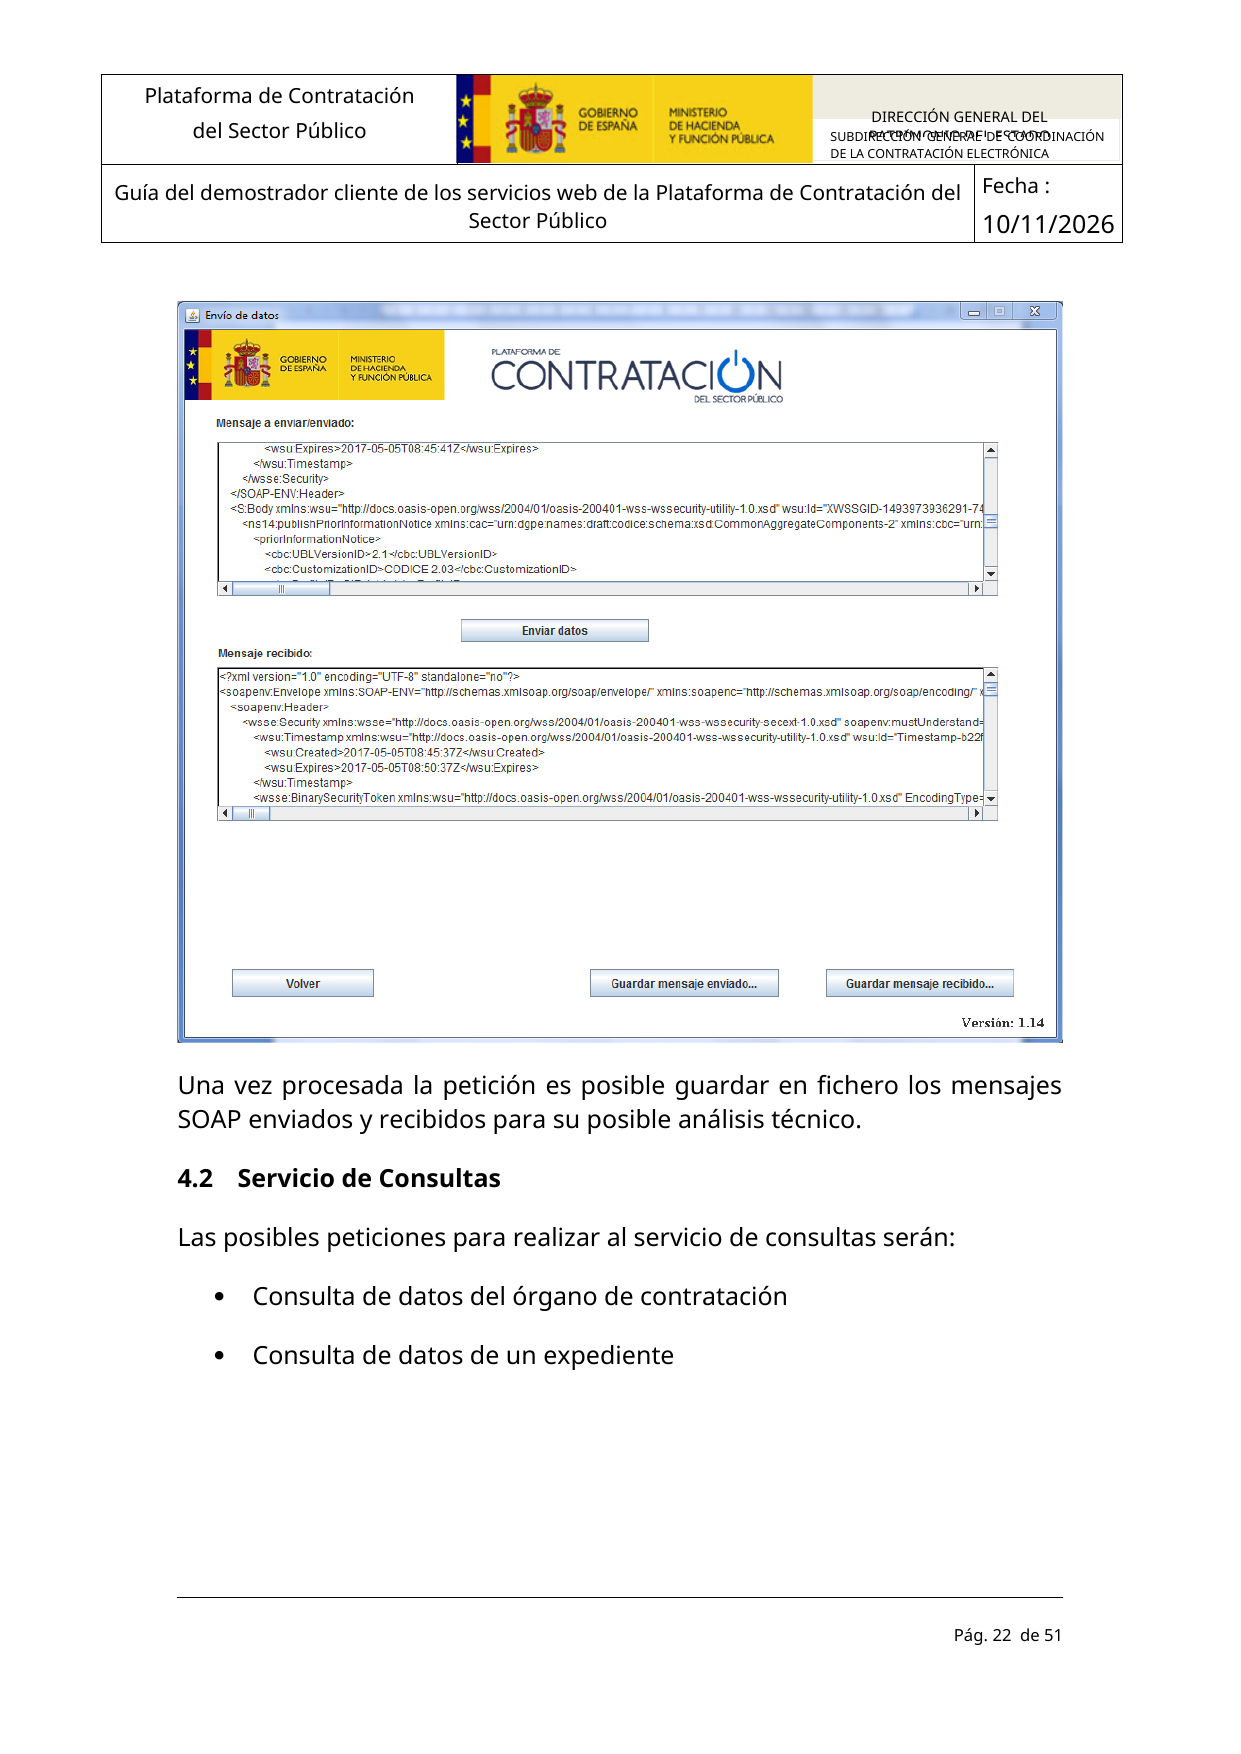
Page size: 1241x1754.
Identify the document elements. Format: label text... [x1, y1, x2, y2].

list Consulta de datos del órgano de contratación [215, 1279, 1063, 1313]
subtitle Servicio de Consultas [177, 1161, 1063, 1195]
picture [458, 75, 813, 163]
text Las posibles peticiones para realizar al servicio de consultas serán: [177, 1220, 1063, 1254]
text Una vez procesada la petición es posible guardar en fichero los mensajes SOAP enviados y recibidos para su posible análisis técnico. [177, 1067, 1063, 1136]
picture [177, 301, 1063, 1043]
list Consulta de datos de un expediente [215, 1338, 1063, 1372]
